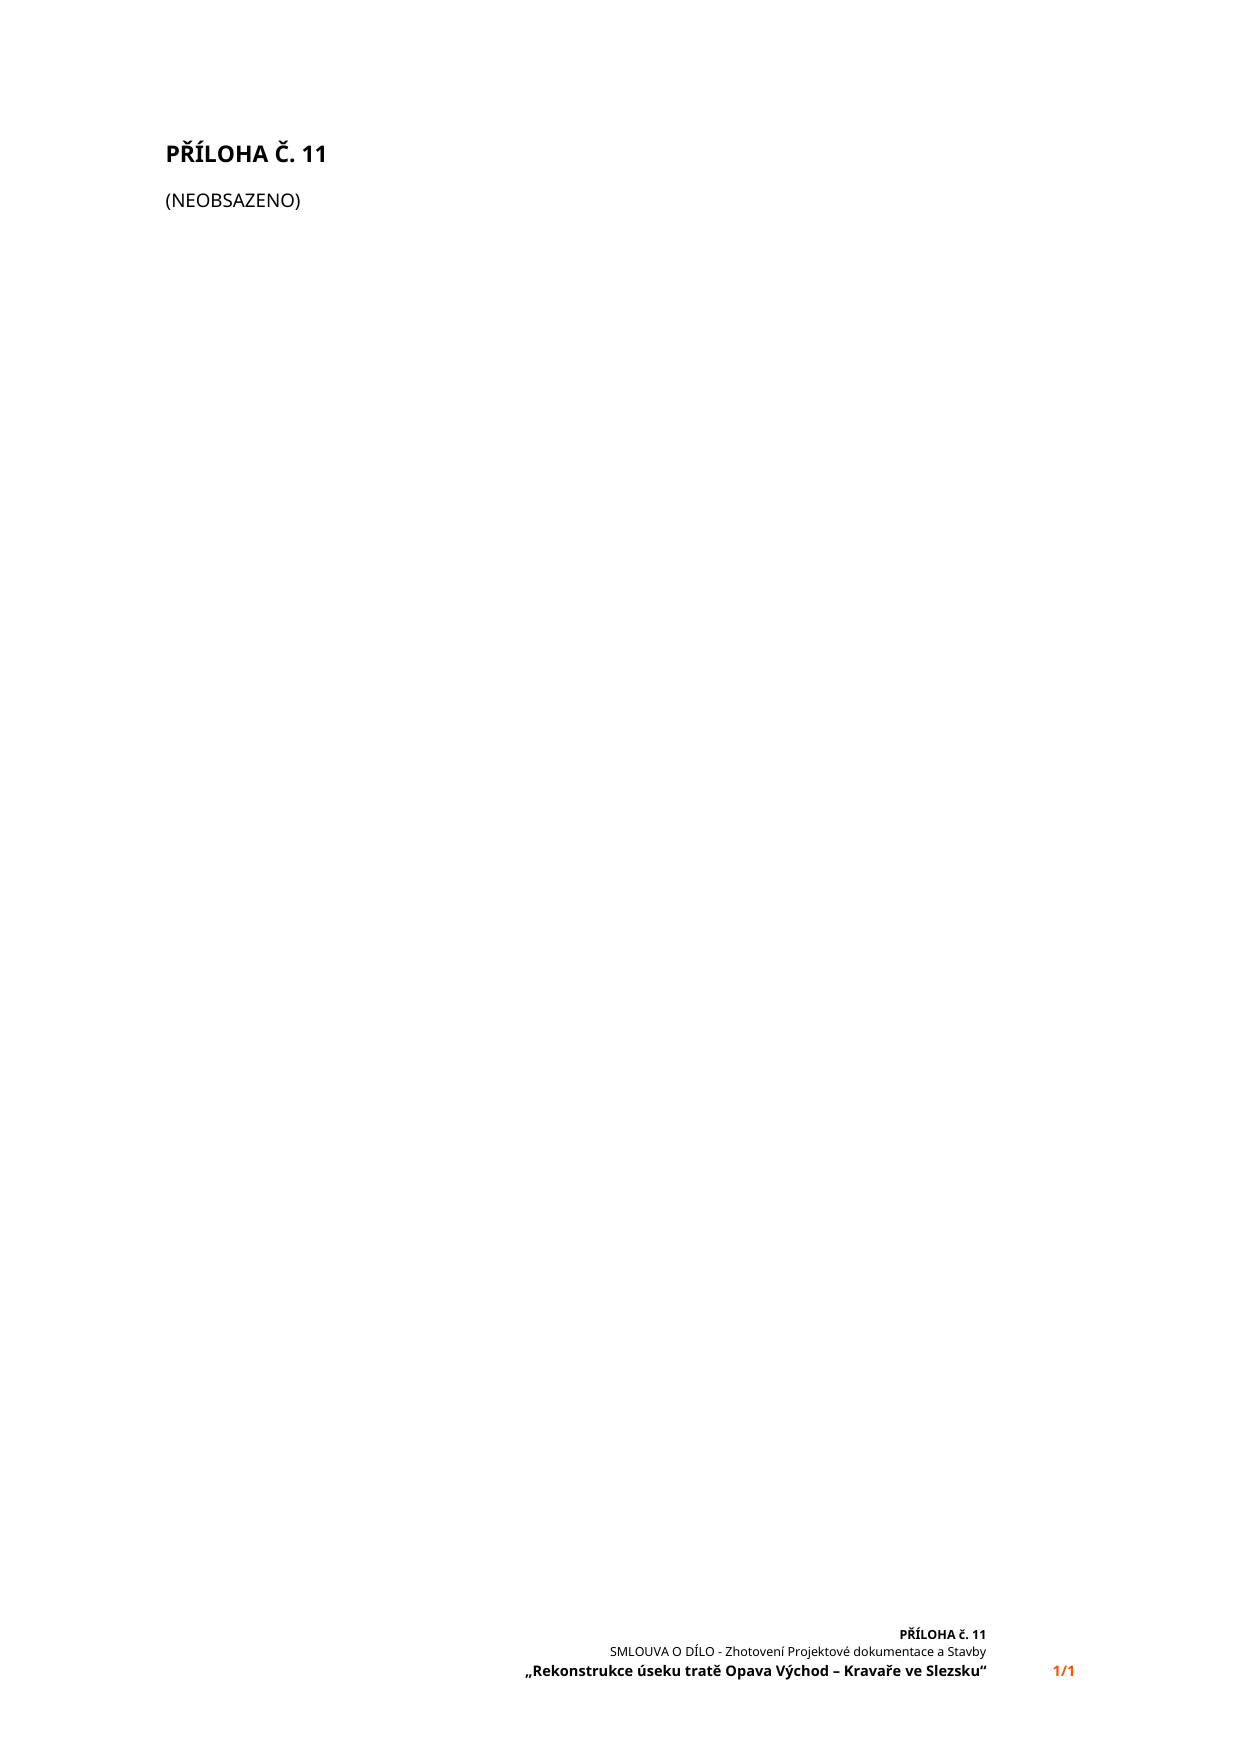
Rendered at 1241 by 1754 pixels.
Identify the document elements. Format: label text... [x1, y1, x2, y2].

text (NEOBSAZENO) [165, 187, 1075, 212]
text Příloha č. 11 [165, 138, 1075, 170]
